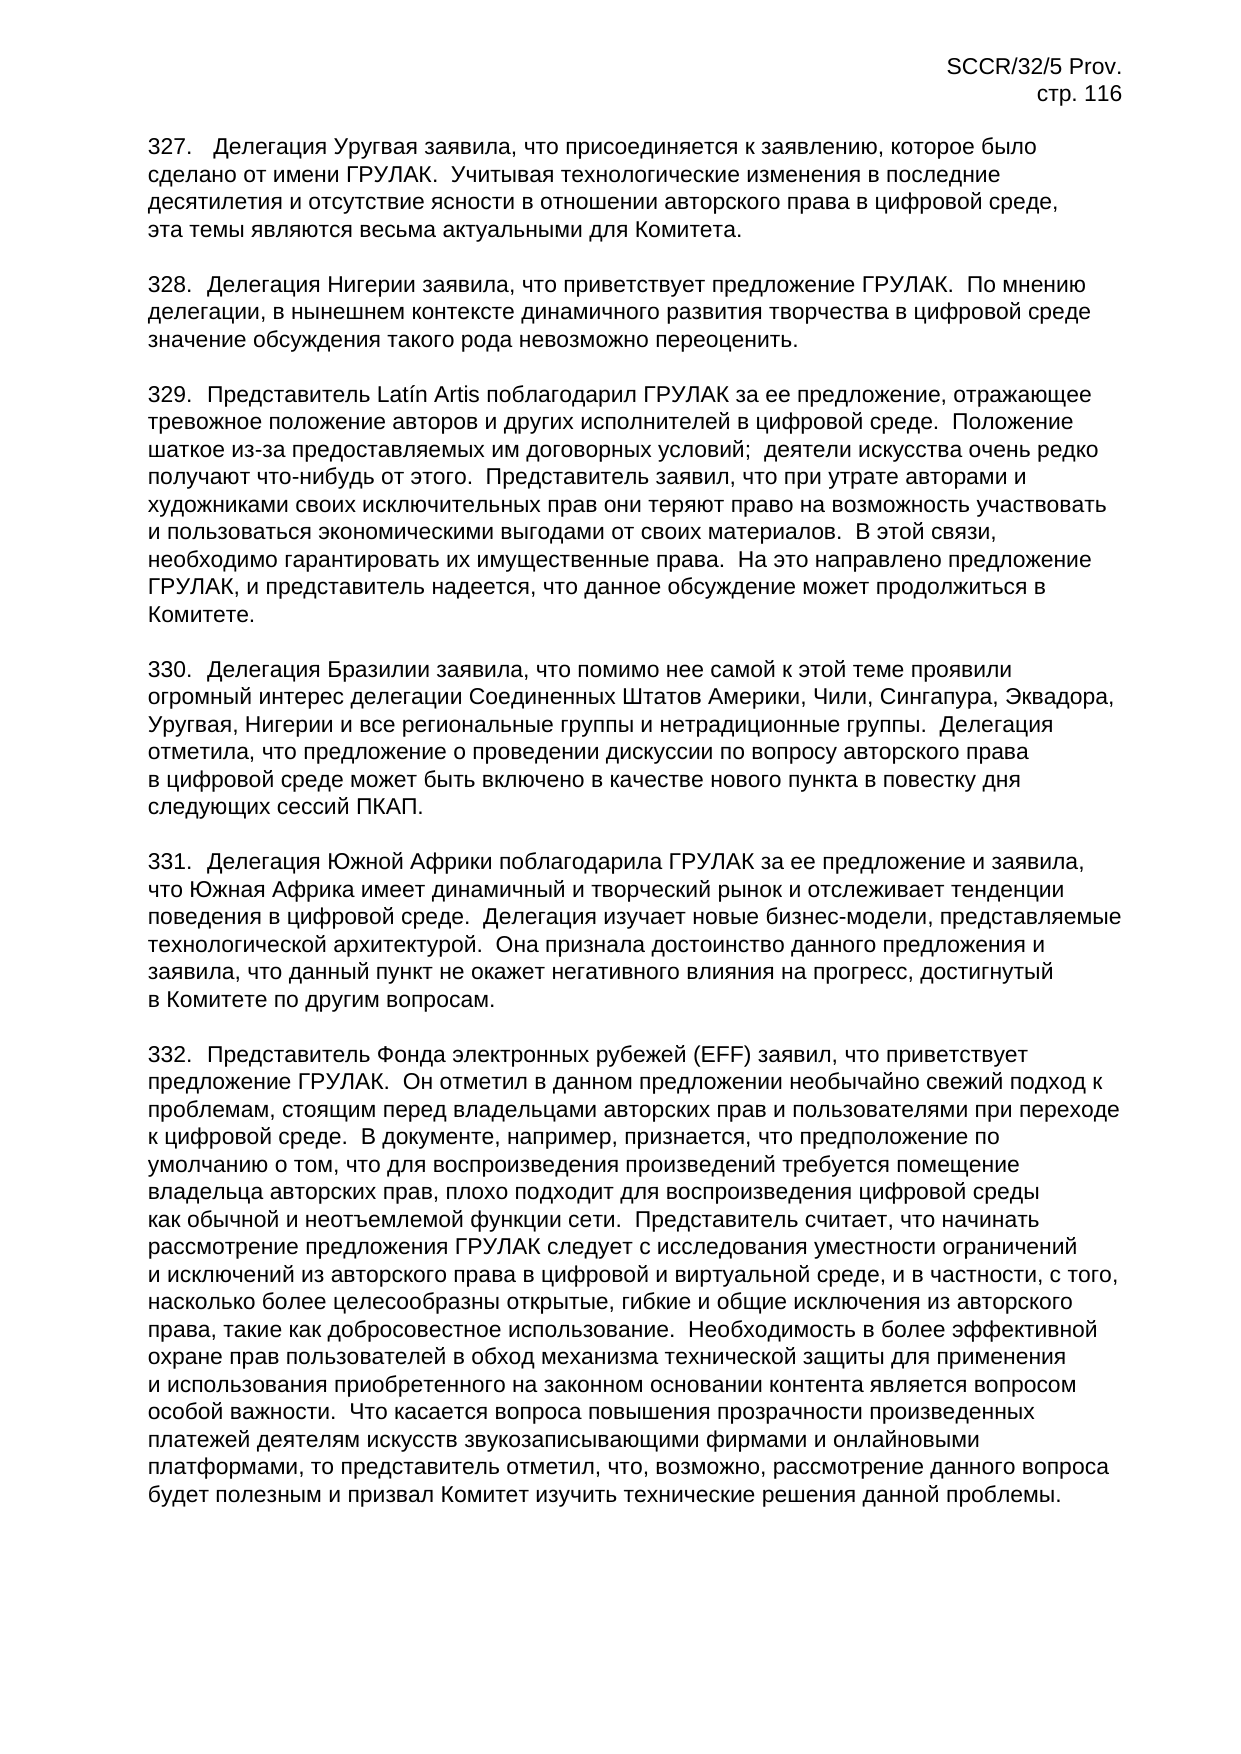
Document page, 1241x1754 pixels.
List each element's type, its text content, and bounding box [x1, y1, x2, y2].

list Представитель Фонда электронных рубежей (EFF) заявил, что приветствует предложение ГРУЛАК. Он отметил в данном предложении необычайно свежий подход к проблемам, стоящим перед владельцами авторских прав и пользователями при переходе к цифровой среде. В документе, например, признается, что предположение по умолчанию о том, что для воспроизведения произведений требуется помещение владельца авторских прав, плохо подходит для воспроизведения цифровой среды как обычной и неотъемлемой функции сети. Представитель считает, что начинать рассмотрение предложения ГРУЛАК следует с исследования уместности ограничений и исключений из авторского права в цифровой и виртуальной среде, и в частности, с того, насколько более целесообразны открытые, гибкие и общие исключения из авторского права, такие как добросовестное использование. Необходимость в более эффективной охране прав пользователей в обход механизма технической защиты для применения и использования приобретенного на законном основании контента является вопросом особой важности. Что касается вопроса повышения прозрачности произведенных платежей деятелям искусств звукозаписывающими фирмами и онлайновыми платформами, то представитель отметил, что, возможно, рассмотрение данного вопроса будет полезным и призвал Комитет изучить технические решения данной проблемы. [148, 1040, 1122, 1507]
list Представитель Latín Artis поблагодарил ГРУЛАК за ее предложение, отражающее тревожное положение авторов и других исполнителей в цифровой среде. Положение шаткое из-за предоставляемых им договорных условий; деятели искусства очень редко получают что-нибудь от этого. Представитель заявил, что при утрате авторами и художниками своих исключительных прав они теряют право на возможность участвовать и пользоваться экономическими выгодами от своих материалов. В этой связи, необходимо гарантировать их имущественные права. На это направлено предложение ГРУЛАК, и представитель надеется, что данное обсуждение может продолжиться в Комитете. [148, 380, 1122, 627]
list Делегация Уругвая заявила, что присоединяется к заявлению, которое было сделано от имени ГРУЛАК. Учитывая технологические изменения в последние десятилетия и отсутствие ясности в отношении авторского права в цифровой среде, эта темы являются весьма актуальными для Комитета. [148, 132, 1122, 242]
list Делегация Бразилии заявила, что помимо нее самой к этой теме проявили огромный интерес делегации Соединенных Штатов Америки, Чили, Сингапура, Эквадора, Уругвая, Нигерии и все региональные группы и нетрадиционные группы. Делегация отметила, что предложение о проведении дискуссии по вопросу авторского права в цифровой среде может быть включено в качестве нового пункта в повестку дня следующих сессий ПКАП. [148, 655, 1122, 820]
list Делегация Нигерии заявила, что приветствует предложение ГРУЛАК. По мнению делегации, в нынешнем контексте динамичного развития творчества в цифровой среде значение обсуждения такого рода невозможно переоценить. [148, 270, 1122, 352]
list Делегация Южной Африки поблагодарила ГРУЛАК за ее предложение и заявила, что Южная Африка имеет динамичный и творческий рынок и отслеживает тенденции поведения в цифровой среде. Делегация изучает новые бизнес-модели, представляемые технологической архитектурой. Она признала достоинство данного предложения и заявила, что данный пункт не окажет негативного влияния на прогресс, достигнутый в Комитете по другим вопросам. [148, 847, 1122, 1012]
